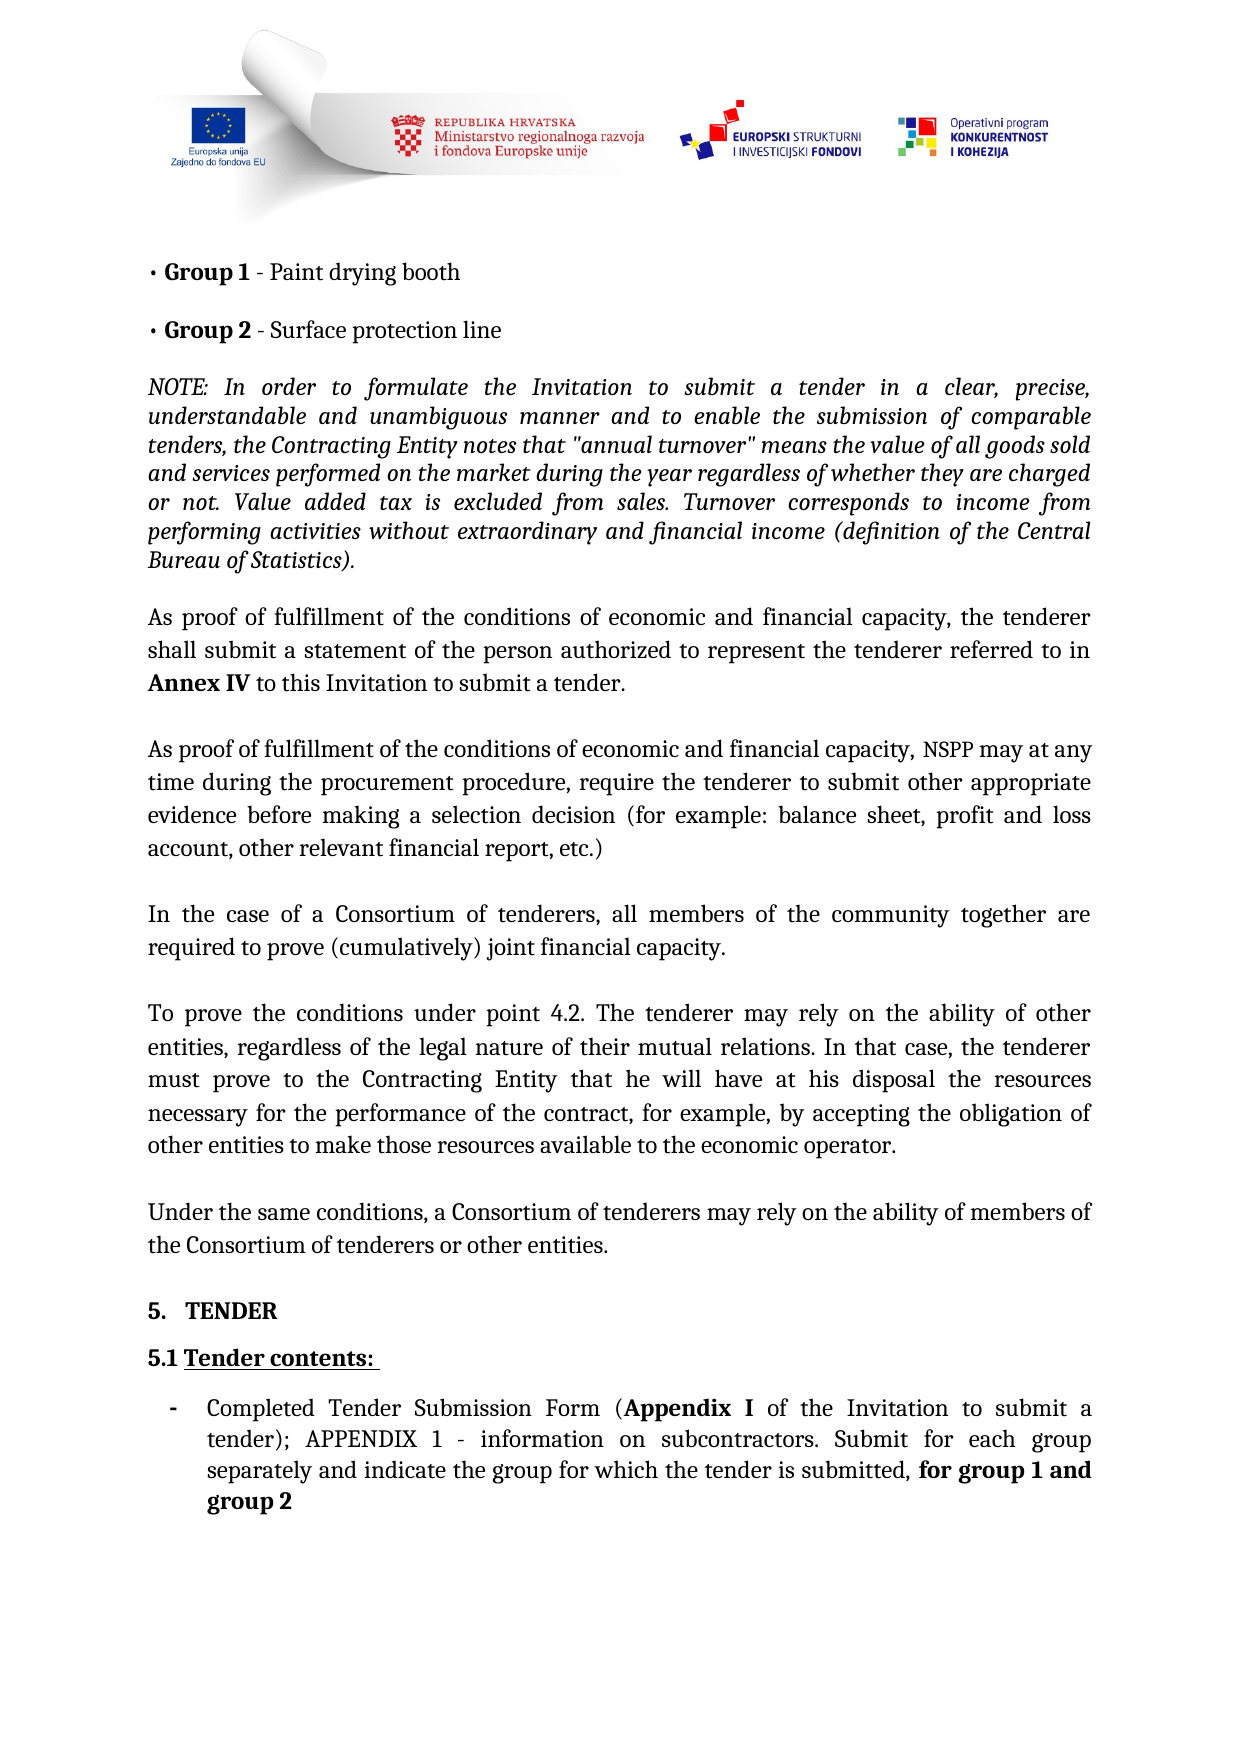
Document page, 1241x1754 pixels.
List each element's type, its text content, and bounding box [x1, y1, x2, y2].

list In the case of a Consortium of tenderers, all members of the community together are required to prove (cumulatively) joint financial capacity. [148, 900, 1092, 962]
list Completed Tender Submission Form (Appendix I of the Invitation to submit a tender); APPENDIX 1 - information on subcontractors. Submit for each group separately and indicate the group for which the tender is submitted, for group 1 and group 2 [169, 1392, 1092, 1516]
list As proof of fulfillment of the conditions of economic and financial capacity, NSPP may at any time during the procurement procedure, require the tenderer to submit other appropriate evidence before making a selection decision (for example: balance sheet, profit and loss account, other relevant financial report, etc.) [148, 735, 1092, 863]
text 5.1 Tender contents: [148, 1344, 1092, 1373]
list To prove the conditions under point 4.2. The tenderer may rely on the ability of other entities, regardless of the legal nature of their mutual relations. In that case, the tenderer must prove to the Contracting Entity that he will have at his disposal the resources necessary for the performance of the contract, for example, by accepting the obligation of other entities to make those resources available to the economic operator. [148, 999, 1092, 1160]
list As proof of fulfillment of the conditions of economic and financial capacity, the tenderer shall submit a statement of the person authorized to represent the tenderer referred to in Annex IV to this Invitation to submit a tender. [148, 603, 1092, 698]
list TENDER [148, 1297, 1092, 1325]
list Under the same conditions, a Consortium of tenderers may rely on the ability of members of the Consortium of tenderers or other entities. [148, 1197, 1092, 1259]
text • Group 2 - Surface protection line [148, 316, 1092, 344]
text NOTE: In order to formulate the Invitation to submit a tender in a clear, precise, understandable and unambiguous manner and to enable the submission of comparable tenders, the Contracting Entity notes that "annual turnover" means the value of all goods sold and services performed on the market during the year regardless of whether they are charged or not. Value added tax is excluded from sales. Turnover corresponds to income from performing activities without extraordinary and financial income (definition of the Central Bureau of Statistics). [148, 373, 1092, 574]
picture [147, 29, 1093, 230]
text • Group 1 - Paint drying booth [148, 258, 1092, 287]
